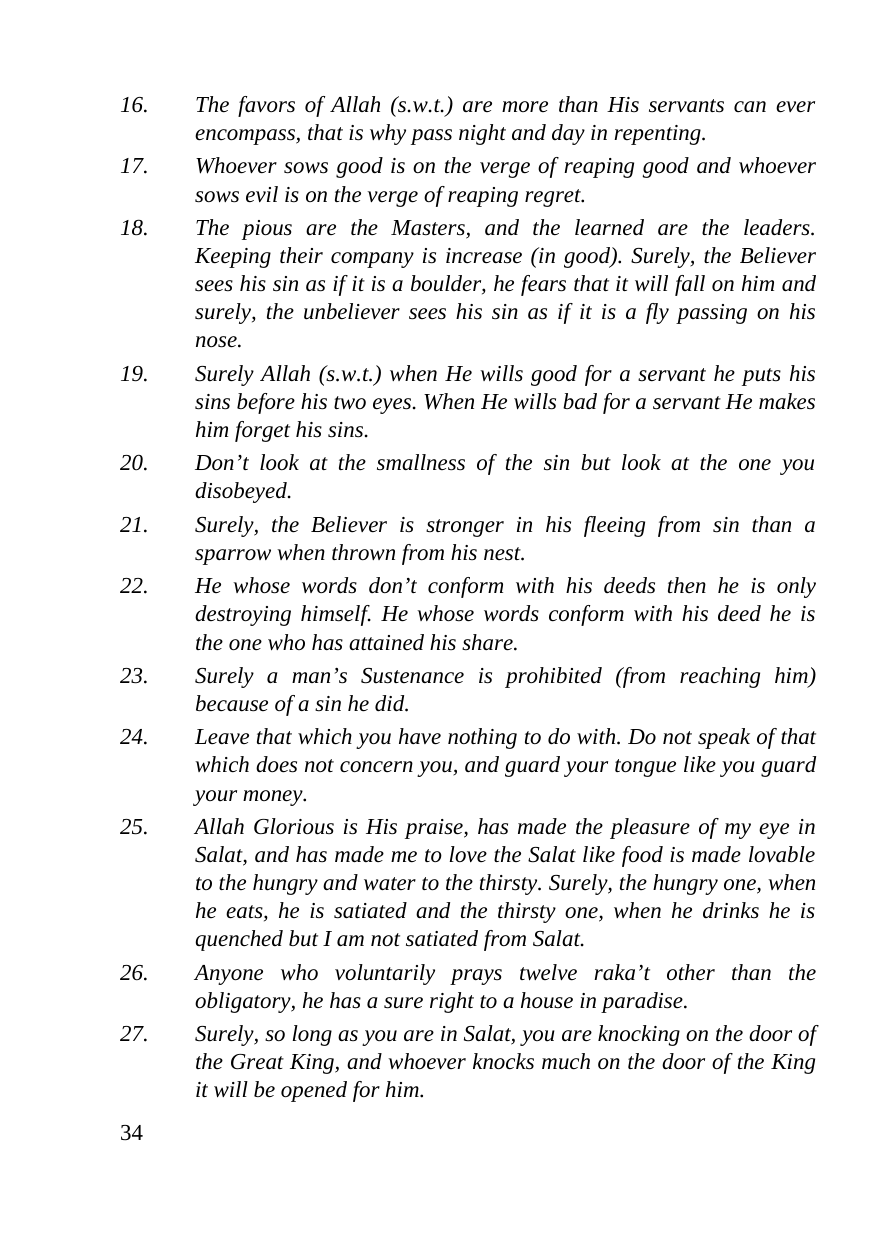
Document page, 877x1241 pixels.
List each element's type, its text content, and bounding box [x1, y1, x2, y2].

text 25. Allah Glorious is His praise, has made the pleasure of my eye in Salat, and has made me to love the Salat like food is made lovable to the hungry and water to the thirsty. Surely, the hungry one, when he eats, he is satiated and the thirsty one, when he drinks he is quenched but I am not satiated from Salat. [120, 812, 817, 952]
text 19. Surely Allah (s.w.t.) when He wills good for a servant he puts his sins before his two eyes. When He wills bad for a servant He makes him forget his sins. [120, 359, 817, 443]
text 20. Don’t look at the smallness of the sin but look at the one you disobeyed. [120, 448, 817, 504]
text 17. Whoever sows good is on the verge of reaping good and whoever sows evil is on the verge of reaping regret. [120, 151, 817, 208]
text 26. Anyone who voluntarily prays twelve raka’t other than the obligatory, he has a sure right to a house in paradise. [120, 958, 817, 1014]
text 21. Surely, the Believer is stronger in his fleeing from sin than a sparrow when thrown from his nest. [120, 510, 817, 566]
text 22. He whose words don’t conform with his deeds then he is only destroying himself. He whose words conform with his deed he is the one who has attained his share. [120, 571, 817, 656]
text 24. Leave that which you have nothing to do with. Do not speak of that which does not concern you, and guard your tongue like you guard your money. [120, 722, 817, 807]
text 18. The pious are the Masters, and the learned are the leaders. Keeping their company is increase (in good). Surely, the Believer sees his sin as if it is a boulder, he fears that it will fall on him and surely, the unbeliever sees his sin as if it is a fly passing on his nose. [120, 213, 817, 353]
text 27. Surely, so long as you are in Salat, you are knocking on the door of the Great King, and whoever knocks much on the door of the King it will be opened for him. [120, 1019, 817, 1103]
text 23. Surely a man’s Sustenance is prohibited (from reaching him) because of a sin he did. [120, 661, 817, 717]
text 16. The favors of Allah (s.w.t.) are more than His servants can ever encompass, that is why pass night and day in repenting. [120, 90, 817, 146]
